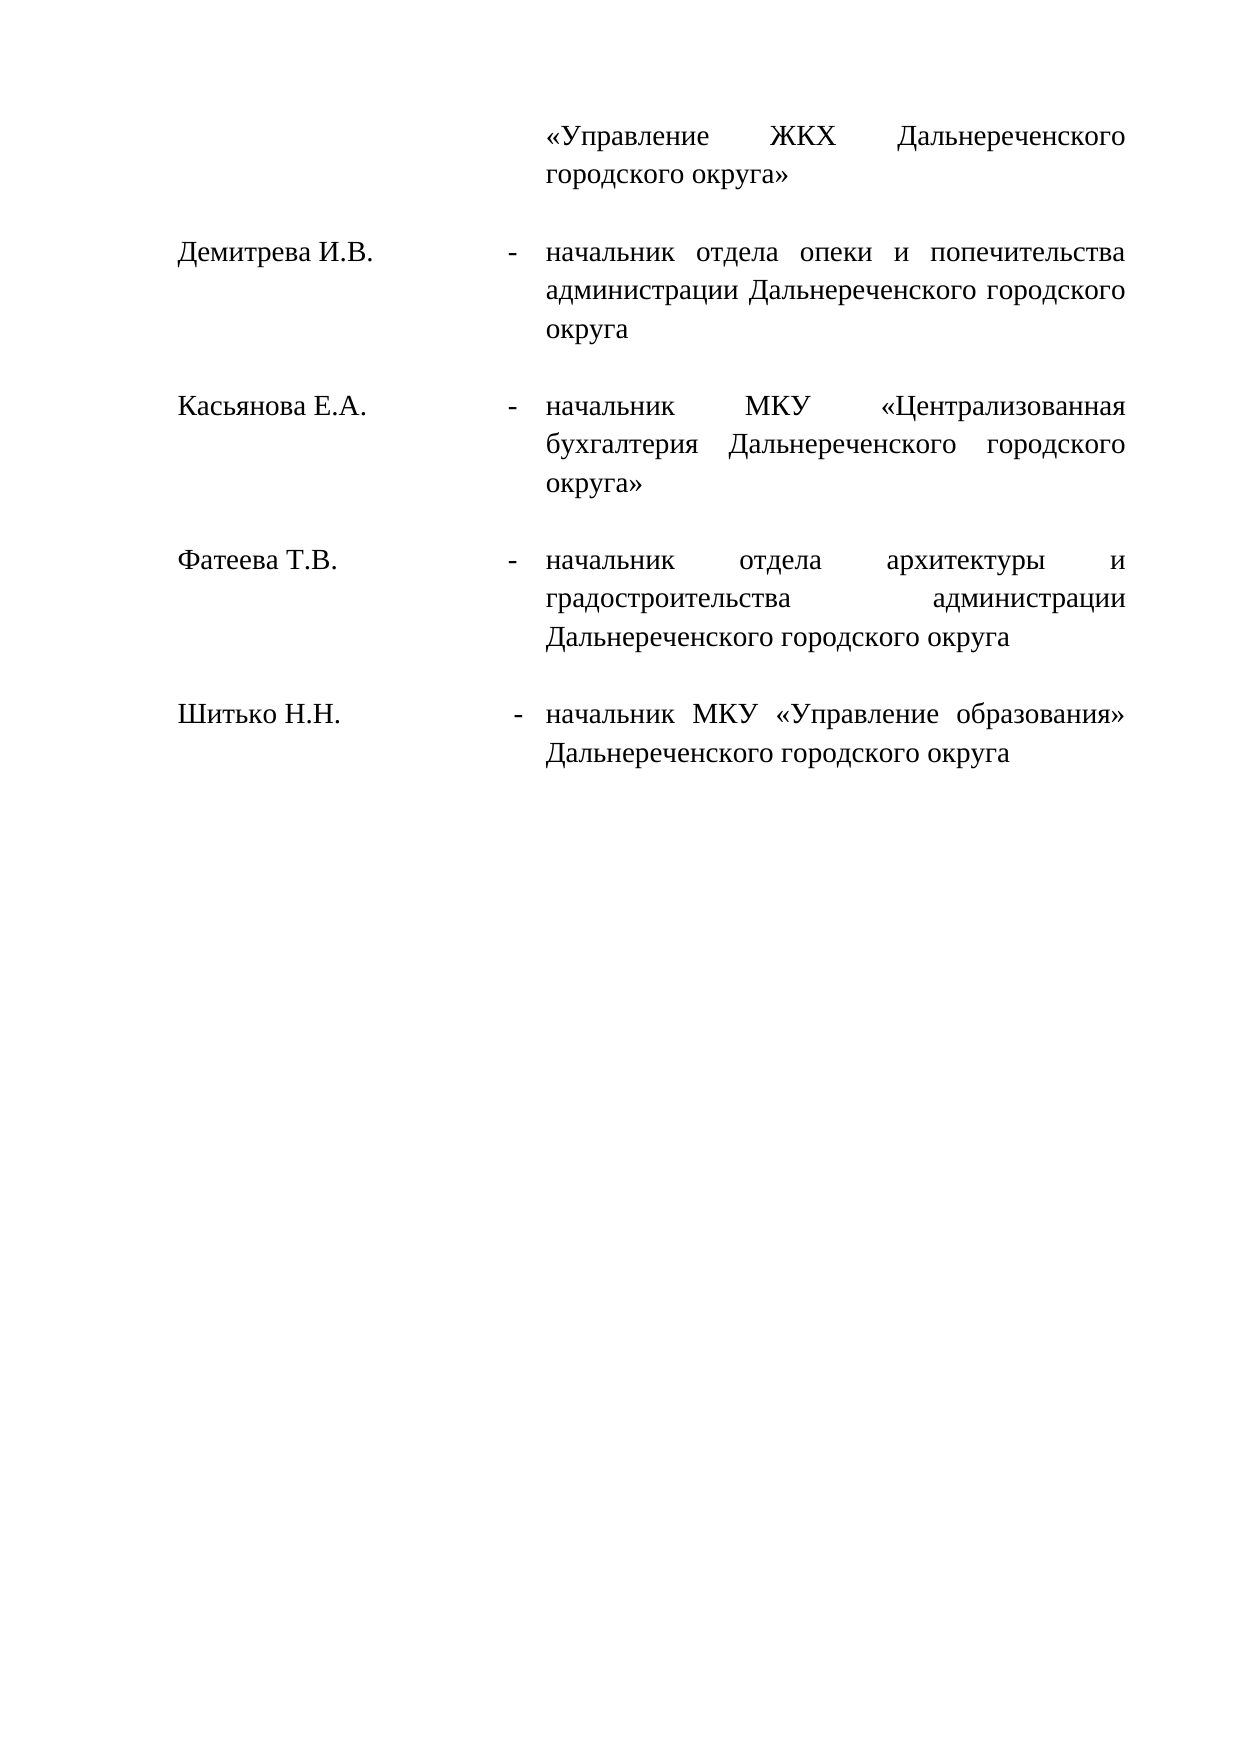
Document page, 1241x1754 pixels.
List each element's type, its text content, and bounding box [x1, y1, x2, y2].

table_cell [534, 118, 1137, 922]
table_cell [166, 118, 502, 922]
table_cell - - - - - [502, 118, 534, 922]
